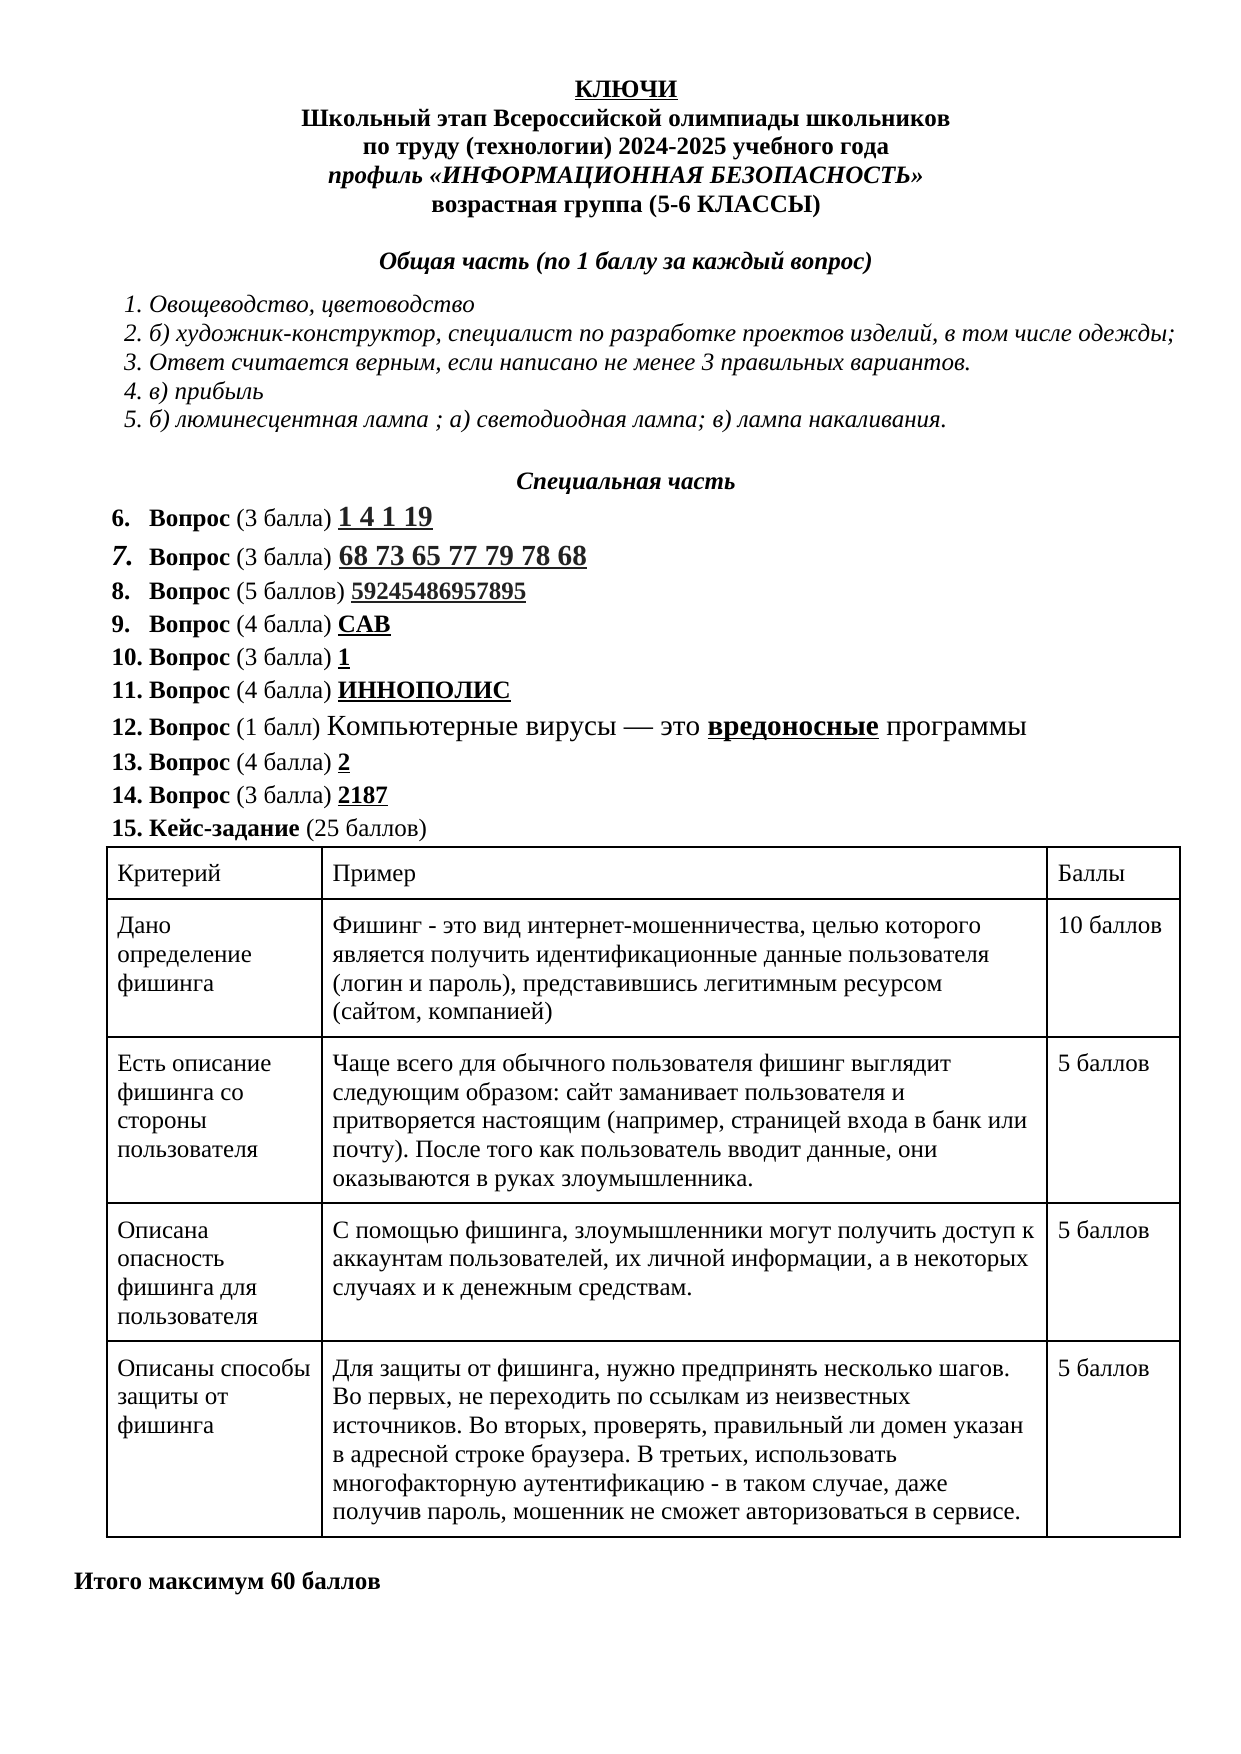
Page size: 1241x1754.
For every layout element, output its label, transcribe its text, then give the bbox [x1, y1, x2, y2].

table_cell 5 баллов [1048, 1204, 1179, 1340]
text Итого максимум 60 баллов [74, 1566, 1178, 1595]
list Вопрос (3 балла) 1 4 1 19 [111, 499, 1178, 533]
table_header Критерий [108, 848, 321, 898]
list Вопрос (5 баллов) 59245486957895 [111, 576, 1178, 605]
list Вопрос (3 балла) 68 73 65 77 79 78 68 [111, 538, 1178, 571]
table_cell 10 баллов [1048, 900, 1179, 1036]
list Вопрос (4 балла) САВ [111, 609, 1178, 638]
list Вопрос (1 балл) Компьютерные вирусы — это вредоносные программы [111, 708, 1178, 742]
text профиль «ИНФОРМАЦИОННАЯ БЕЗОПАСНОСТЬ» [74, 160, 1178, 189]
table_cell 5 баллов [1048, 1038, 1179, 1202]
text по труду (технологии) 2024-2025 учебного года [74, 131, 1178, 160]
table_cell Есть описание фишинга со стороны пользователя [108, 1038, 321, 1202]
table_cell Для защиты от фишинга, нужно предпринять несколько шагов. Во первых, не переходить по ссылкам из неизвестных источников. Во вторых, проверять, правильный ли домен указан в адресной строке браузера. В третьих, использовать многофакторную аутентификацию - в таком случае, даже получив пароль, мошенник не сможет авторизоваться в сервисе. [323, 1342, 1046, 1536]
text Специальная часть [74, 466, 1178, 495]
list Вопрос (3 балла) 1 [111, 642, 1178, 671]
table_cell Чаще всего для обычного пользователя фишинг выглядит следующим образом: сайт заманивает пользователя и притворяется настоящим (например, страницей входа в банк или почту). После того как пользователь вводит данные, они оказываются в руках злоумышленника. [323, 1038, 1046, 1202]
table_header Пример [323, 848, 1046, 898]
list Кейс-задание (25 баллов) [111, 813, 1178, 842]
text возрастная группа (5-6 КЛАССЫ) [74, 189, 1178, 218]
table_cell С помощью фишинга, злоумышленники могут получить доступ к аккаунтам пользователей, их личной информации, а в некоторых случаях и к денежным средствам. [323, 1204, 1046, 1340]
text Общая часть (по 1 баллу за каждый вопрос) [74, 246, 1178, 275]
list Вопрос (3 балла) 2187 [111, 780, 1178, 809]
list 4. в) прибыль [74, 376, 1178, 404]
table_cell 5 баллов [1048, 1342, 1179, 1536]
list Вопрос (4 балла) ИННОПОЛИС [111, 675, 1178, 704]
list 3. Ответ считается верным, если написано не менее 3 правильных вариантов. [74, 347, 1178, 376]
text КЛЮЧИ [74, 74, 1178, 103]
table_cell Фишинг - это вид интернет-мошенничества, целью которого является получить идентификационные данные пользователя (логин и пароль), представившись легитимным ресурсом (сайтом, компанией) [323, 900, 1046, 1036]
list Вопрос (4 балла) 2 [111, 747, 1178, 776]
table_cell Описана опасность фишинга для пользователя [108, 1204, 321, 1340]
table_cell Дано определение фишинга [108, 900, 321, 1036]
table_cell Описаны способы защиты от фишинга [108, 1342, 321, 1536]
text Школьный этап Всероссийской олимпиады школьников [74, 103, 1178, 131]
table_header Баллы [1048, 848, 1179, 898]
text 2. б) художник-конструктор, специалист по разработке проектов изделий, в том числе одежды; [74, 318, 1178, 347]
list 5. б) люминесцентная лампа ; а) светодиодная лампа; в) лампа накаливания. [74, 404, 1178, 433]
list 1. Овощеводство, цветоводство [74, 289, 1178, 318]
